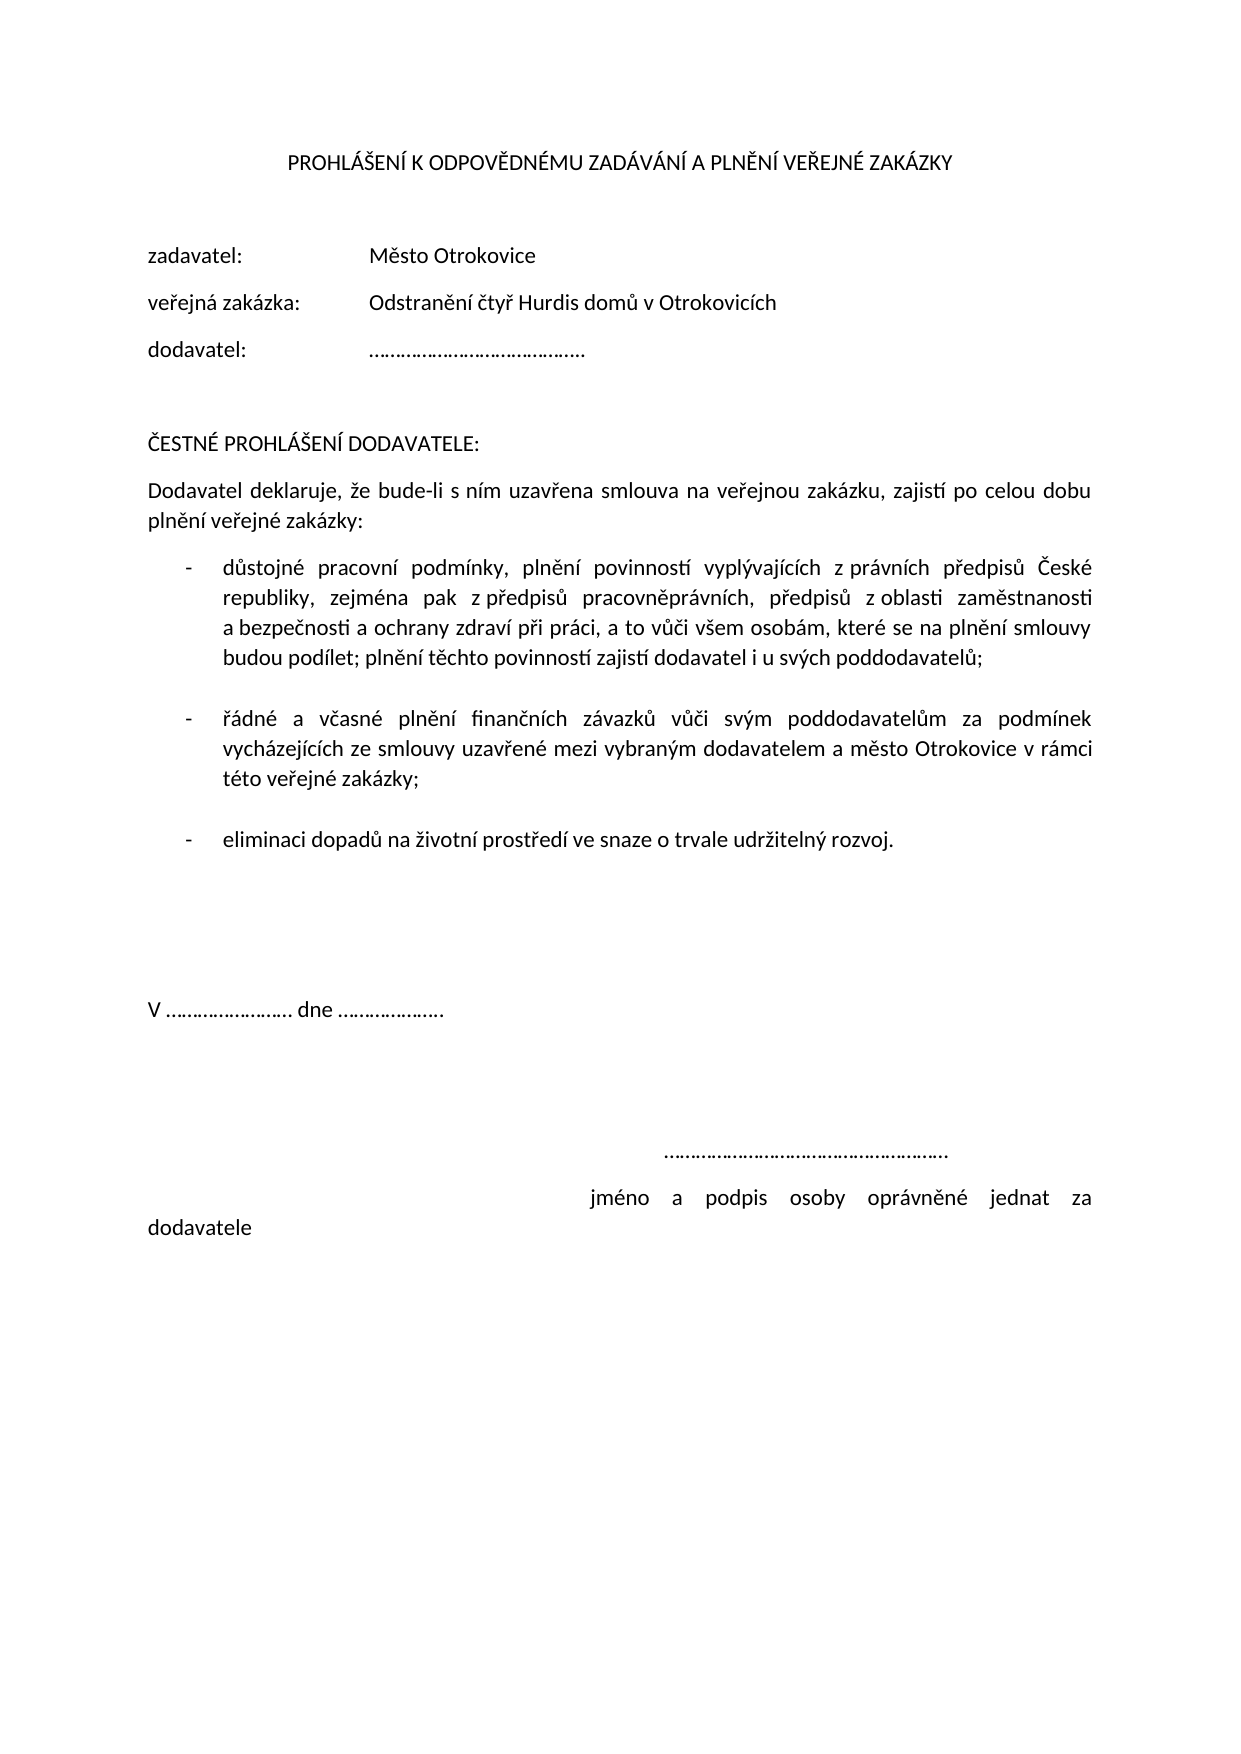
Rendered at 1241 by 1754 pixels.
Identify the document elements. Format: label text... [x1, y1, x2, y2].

text PROHLÁŠENÍ K ODPOVĚDNÉMU ZADÁVÁNÍ A PLNĚNÍ VEŘEJNÉ ZAKÁZKY [148, 148, 1093, 176]
text Dodavatel deklaruje, že bude-li s ním uzavřena smlouva na veřejnou zakázku, zajistí po celou dobu plnění veřejné zakázky: [148, 476, 1093, 534]
text V …………………… dne ……………….. [148, 996, 1093, 1023]
text ČESTNÉ PROHLÁŠENÍ DODAVATELE: [148, 429, 1093, 457]
text veřejná zakázka: Odstranění čtyř Hurdis domů v Otrokovicích [148, 288, 1093, 316]
list eliminaci dopadů na životní prostředí ve snaze o trvale udržitelný rozvoj. [185, 825, 1093, 853]
text jméno a podpis osoby oprávněné jednat za dodavatele [148, 1183, 1093, 1241]
text ……………………………………………… [148, 1136, 1093, 1164]
text zadavatel: Město Otrokovice [148, 241, 1093, 269]
list řádné a včasné plnění finančních závazků vůči svým poddodavatelům za podmínek vycházejících ze smlouvy uzavřené mezi vybraným dodavatelem a město Otrokovice v rámci této veřejné zakázky; [185, 704, 1093, 792]
list důstojné pracovní podmínky, plnění povinností vyplývajících z právních předpisů České republiky, zejména pak z předpisů pracovněprávních, předpisů z oblasti zaměstnanosti a bezpečnosti a ochrany zdraví při práci, a to vůči všem osobám, které se na plnění smlouvy budou podílet; plnění těchto povinností zajistí dodavatel i u svých poddodavatelů; [185, 553, 1093, 671]
text dodavatel: ………………………………….. [148, 335, 1093, 363]
